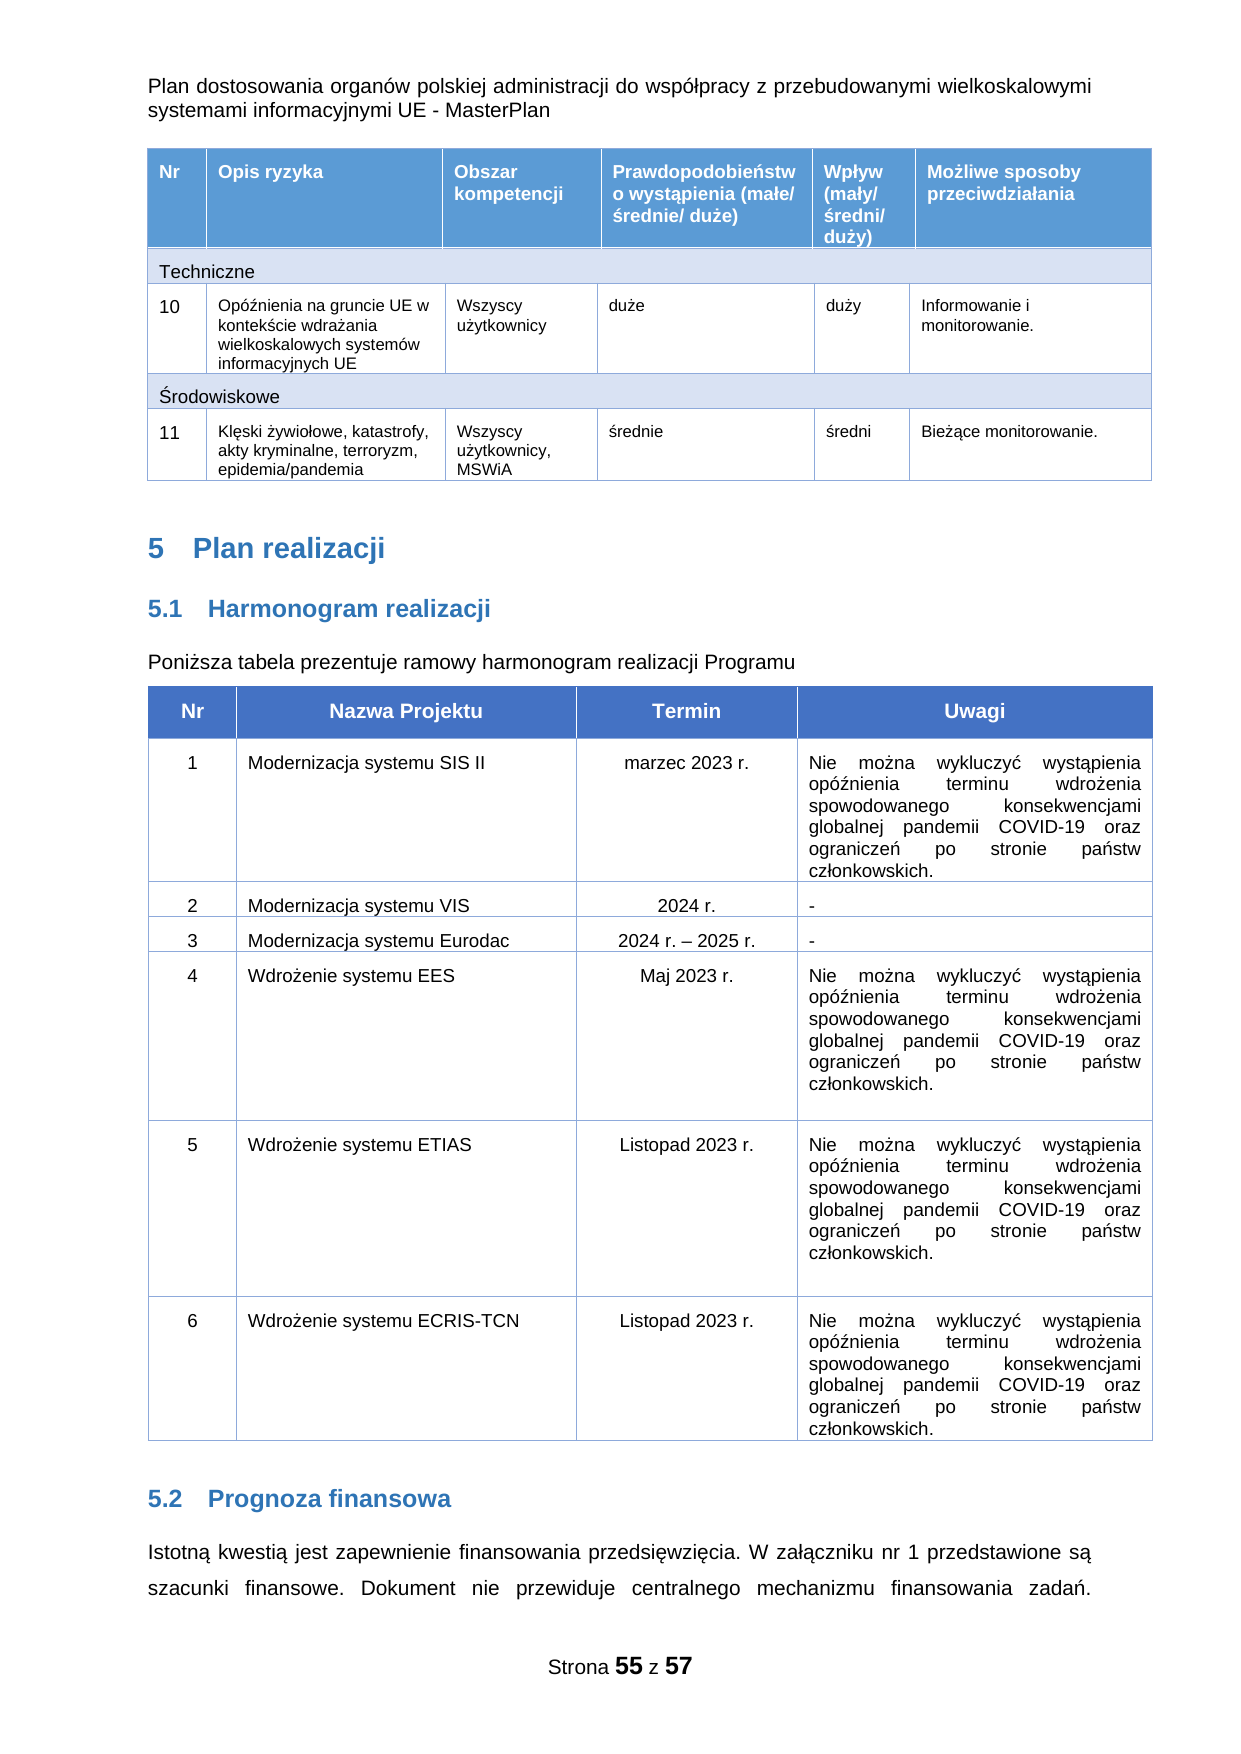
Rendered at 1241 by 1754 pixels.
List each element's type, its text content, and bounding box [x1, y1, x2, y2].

table_header Prawdopodobieństwo wystąpienia (małe/ średnie/ duże) [602, 149, 812, 247]
subtitle Prognoza finansowa [148, 1484, 1092, 1513]
subtitle Plan realizacji [148, 531, 1092, 565]
table_cell 4 [149, 952, 236, 1120]
table_cell - [798, 882, 1152, 916]
table_cell 6 [149, 1297, 236, 1440]
table_cell Techniczne [148, 249, 1151, 283]
table_cell Nie można wykluczyć wystąpienia opóźnienia terminu wdrożenia spowodowanego konsekwencjami globalnej pandemii COVID-19 oraz ograniczeń po stronie państw członkowskich. [798, 952, 1152, 1120]
table_cell średnie [598, 409, 814, 479]
table_cell Modernizacja systemu Eurodac [237, 917, 576, 951]
table_cell 5 [149, 1121, 236, 1296]
table_cell Nie można wykluczyć wystąpienia opóźnienia terminu wdrożenia spowodowanego konsekwencjami globalnej pandemii COVID-19 oraz ograniczeń po stronie państw członkowskich. [798, 1297, 1152, 1440]
table_cell Maj 2023 r. [577, 952, 797, 1120]
table_header Nr [148, 149, 206, 247]
table_cell średni [815, 409, 909, 479]
table_cell Bieżące monitorowanie. [910, 409, 1151, 479]
table_header Obszar kompetencji [443, 149, 601, 247]
table_cell Listopad 2023 r. [577, 1121, 797, 1296]
table_header Wpływ (mały/ średni/ duży) [813, 149, 915, 247]
table_cell Wdrożenie systemu EES [237, 952, 576, 1120]
table_header Termin [577, 687, 797, 738]
table_cell Listopad 2023 r. [577, 1297, 797, 1440]
table_cell Wszyscy użytkownicy, MSWiA [446, 409, 597, 479]
table_cell 10 [148, 284, 206, 373]
table_cell 2024 r. [577, 882, 797, 916]
table_cell 3 [149, 917, 236, 951]
table_cell duże [598, 284, 814, 373]
table_cell marzec 2023 r. [577, 739, 797, 881]
table_header Możliwe sposoby przeciwdziałania [916, 149, 1151, 247]
table_header Opis ryzyka [207, 149, 442, 247]
table_cell Modernizacja systemu SIS II [237, 739, 576, 881]
table_cell 1 [149, 739, 236, 881]
table_header Uwagi [798, 687, 1152, 738]
table_cell Wszyscy użytkownicy [446, 284, 597, 373]
table_cell - [798, 917, 1152, 951]
table_cell Opóźnienia na gruncie UE w kontekście wdrażania wielkoskalowych systemów informacyjnych UE [207, 284, 445, 373]
table_cell Środowiskowe [148, 374, 1151, 408]
table_header Nr [149, 687, 236, 738]
table_header Nazwa Projektu [237, 687, 576, 738]
subtitle Harmonogram realizacji [148, 594, 1092, 623]
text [148, 1539, 1092, 1599]
table_cell duży [815, 284, 909, 373]
table_cell Nie można wykluczyć wystąpienia opóźnienia terminu wdrożenia spowodowanego konsekwencjami globalnej pandemii COVID-19 oraz ograniczeń po stronie państw członkowskich. [798, 739, 1152, 881]
table_cell Informowanie i monitorowanie. [910, 284, 1151, 373]
text Poniższa tabela prezentuje ramowy harmonogram realizacji Programu [148, 650, 1092, 674]
table_cell 2024 r. – 2025 r. [577, 917, 797, 951]
table_cell Wdrożenie systemu ECRIS-TCN [237, 1297, 576, 1440]
table_cell 2 [149, 882, 236, 916]
table_cell 11 [148, 409, 206, 479]
table_cell Nie można wykluczyć wystąpienia opóźnienia terminu wdrożenia spowodowanego konsekwencjami globalnej pandemii COVID-19 oraz ograniczeń po stronie państw członkowskich. [798, 1121, 1152, 1296]
table_cell Klęski żywiołowe, katastrofy, akty kryminalne, terroryzm, epidemia/pandemia [207, 409, 445, 479]
table_cell Wdrożenie systemu ETIAS [237, 1121, 576, 1296]
table_cell Modernizacja systemu VIS [237, 882, 576, 916]
